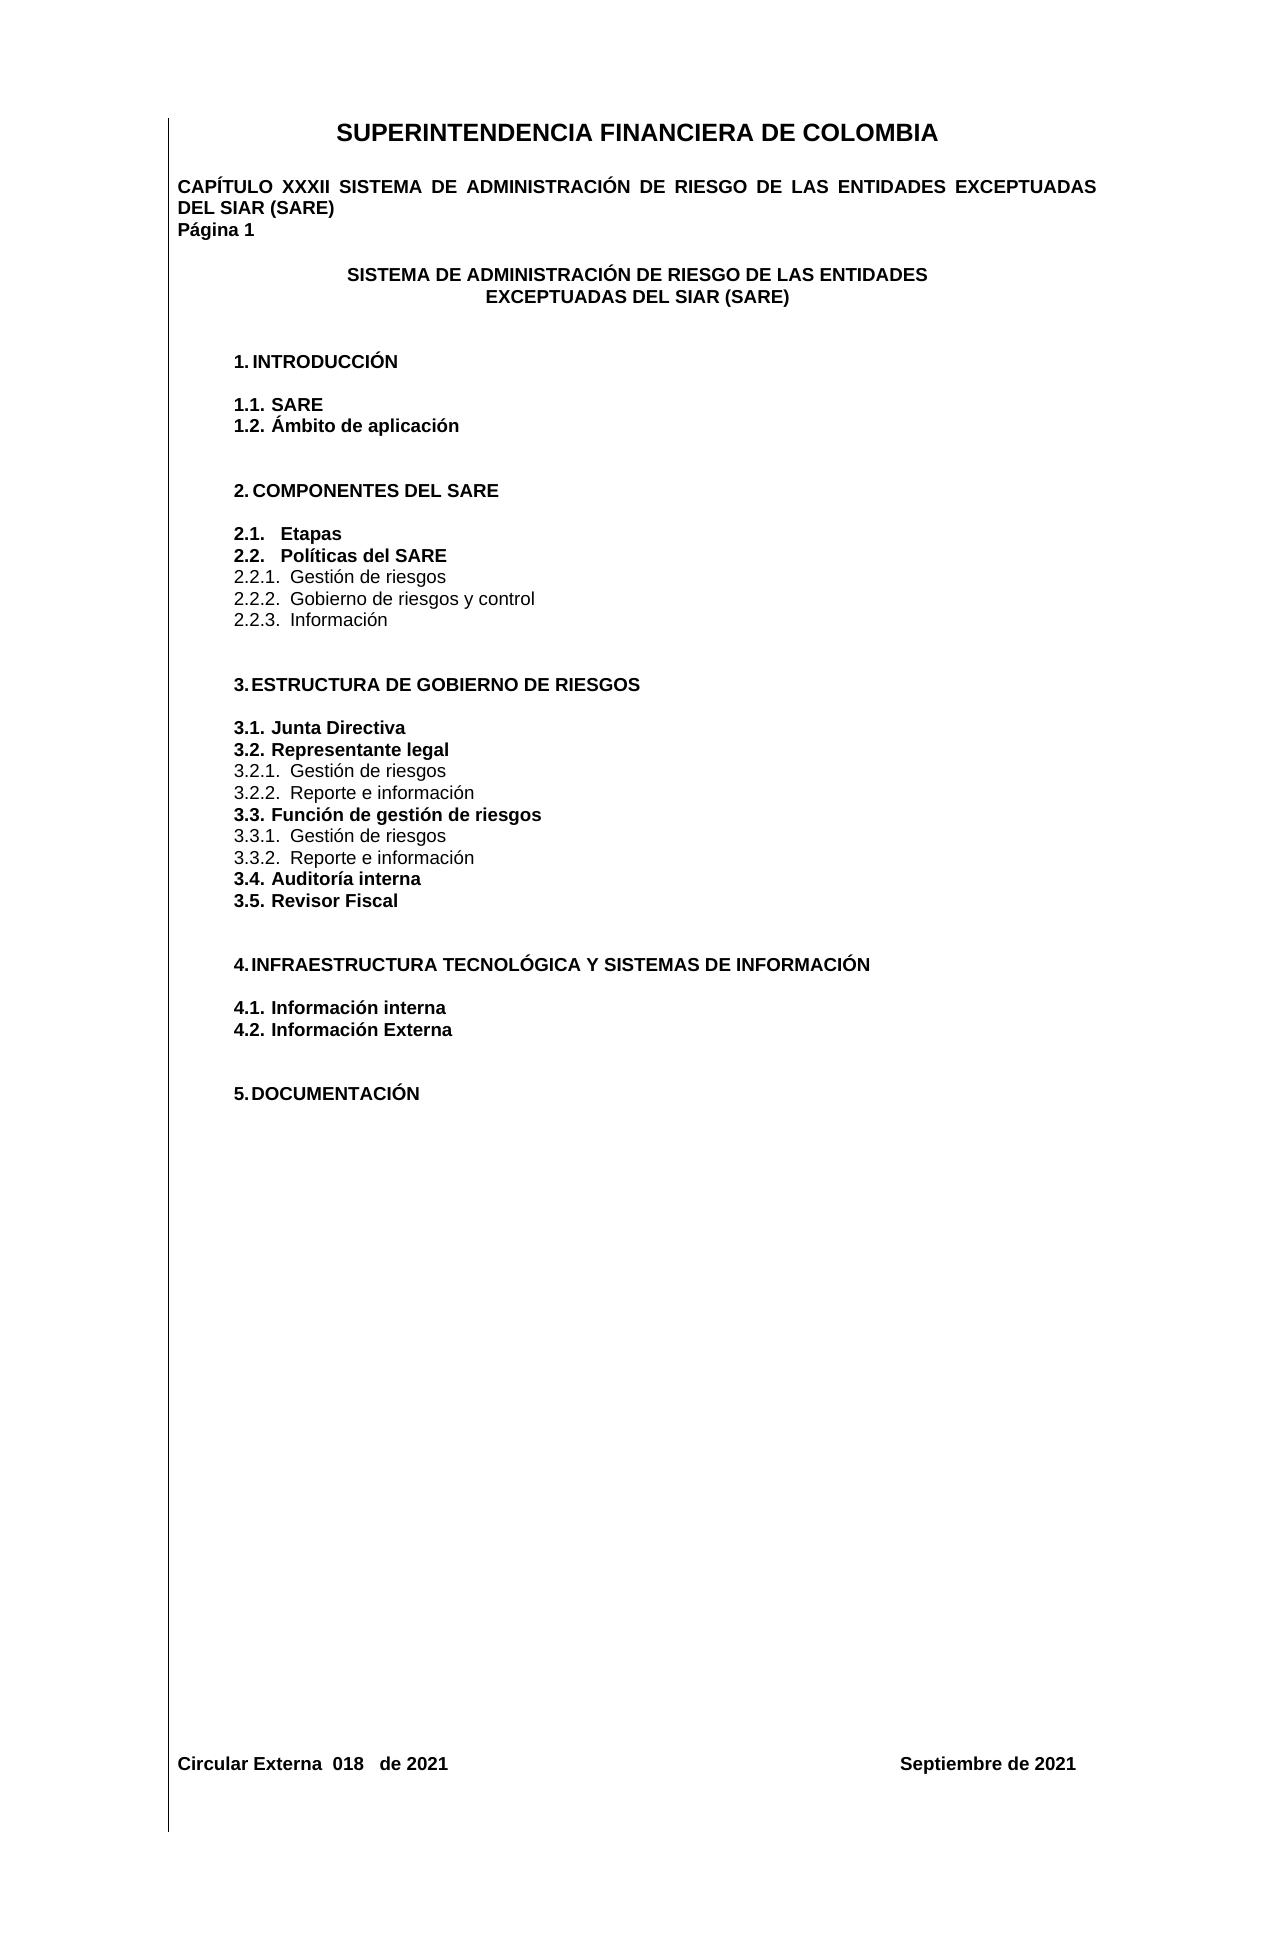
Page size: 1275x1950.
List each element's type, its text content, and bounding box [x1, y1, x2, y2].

list Información interna [233, 997, 1098, 1018]
list Gestión de riesgos [233, 825, 1098, 846]
list Etapas [233, 523, 1098, 544]
list Revisor Fiscal [233, 889, 1098, 911]
text EXCEPTUADAS DEL SIAR (SARE) [177, 286, 1098, 307]
list Gobierno de riesgos y control [233, 588, 1098, 609]
list Gestión de riesgos [233, 760, 1098, 782]
list Auditoría interna [233, 868, 1098, 889]
list Información [233, 609, 1098, 631]
list INTRODUCCIÓN [233, 351, 1098, 372]
list Función de gestión de riesgos [233, 803, 1098, 825]
list Representante legal [233, 739, 1098, 760]
list Reporte e información [233, 782, 1098, 803]
list INFRAESTRUCTURA TECNOLÓGICA Y SISTEMAS DE INFORMACIÓN [233, 954, 1098, 975]
list DOCUMENTACIÓN [233, 1083, 1098, 1104]
list COMPONENTES DEL SARE [233, 480, 1098, 501]
list Políticas del SARE [233, 544, 1098, 566]
list Junta Directiva [233, 717, 1098, 739]
list Reporte e información [233, 846, 1098, 868]
list Información Externa [233, 1018, 1098, 1040]
list Ámbito de aplicación [233, 415, 1098, 437]
text SISTEMA DE ADMINISTRACIÓN DE RIESGO DE LAS ENTIDADES [177, 264, 1098, 286]
list SARE [233, 394, 1098, 415]
list ESTRUCTURA DE GOBIERNO DE RIESGOS [233, 674, 1098, 696]
list Gestión de riesgos [233, 566, 1098, 588]
